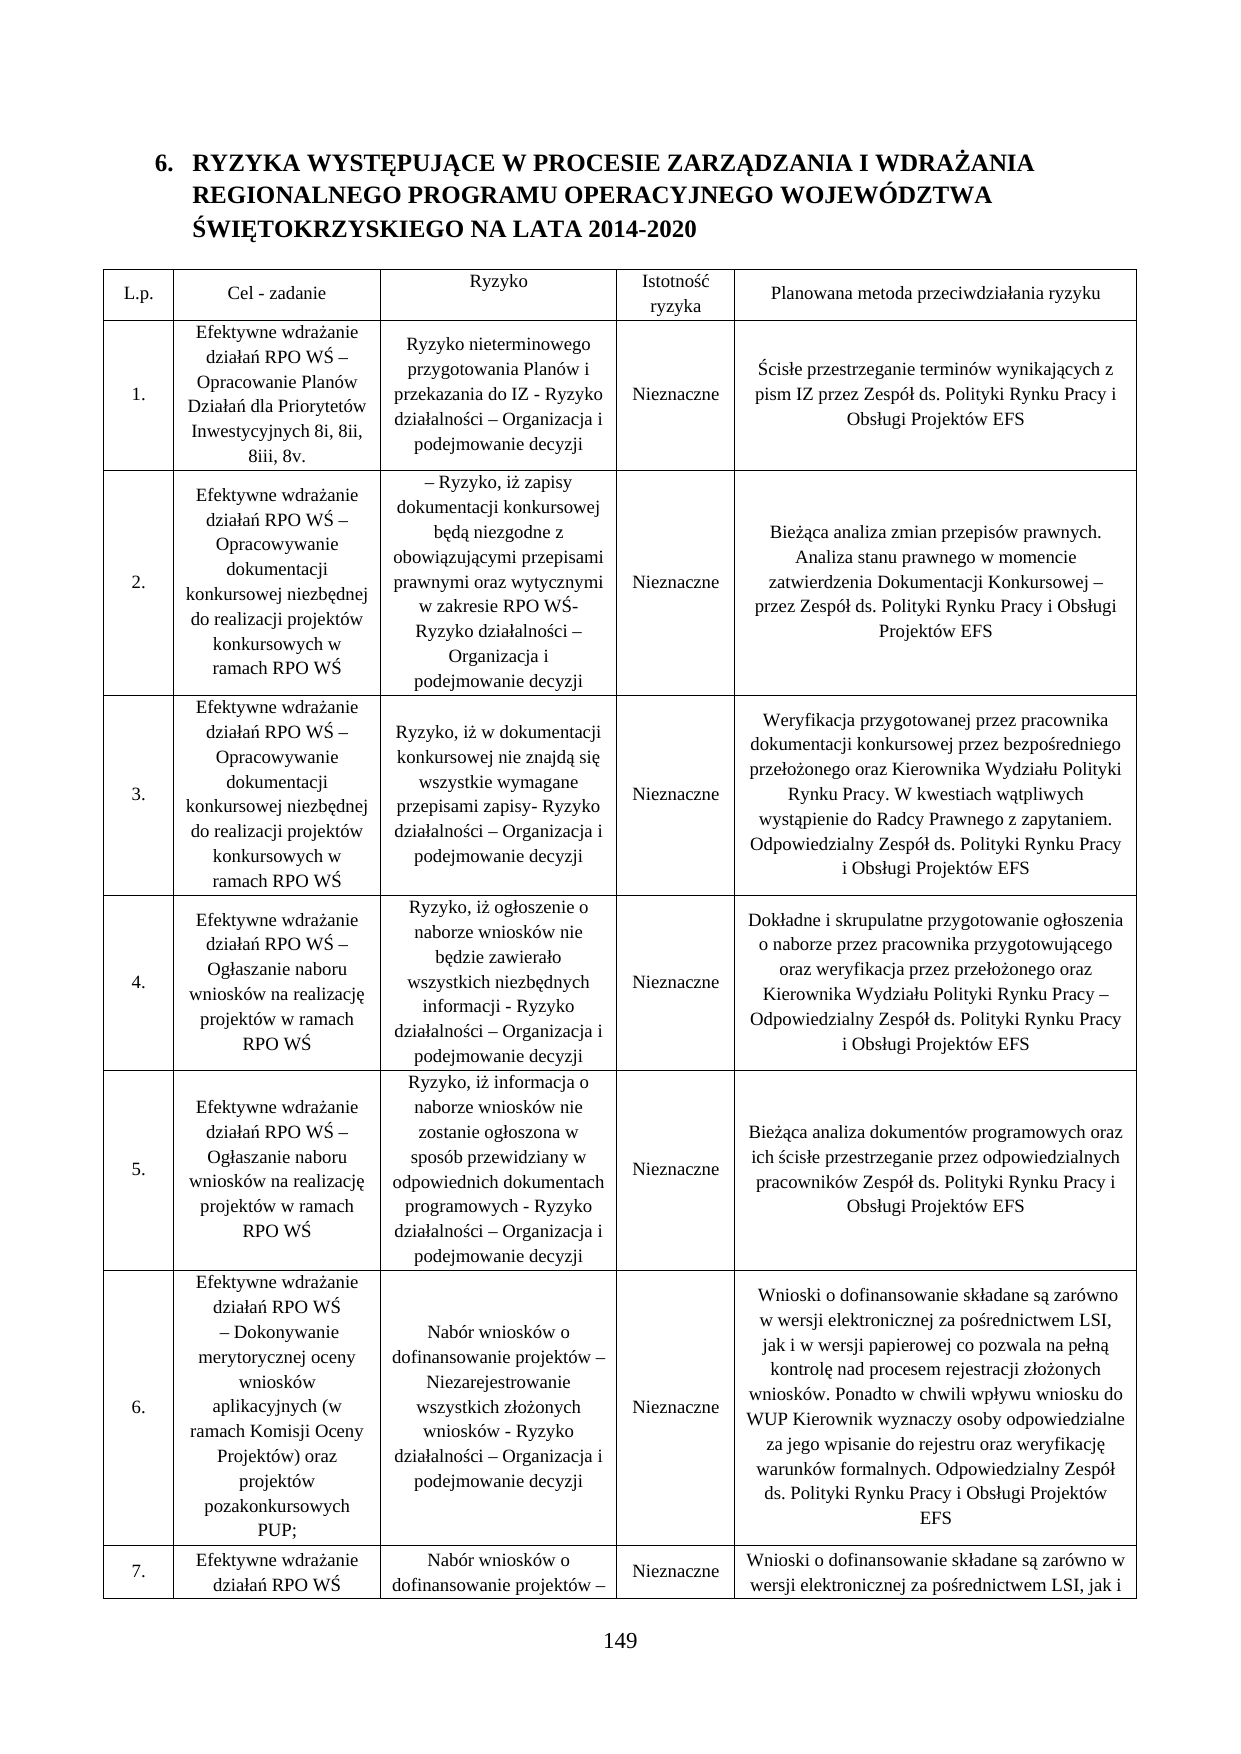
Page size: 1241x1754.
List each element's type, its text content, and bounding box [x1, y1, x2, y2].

table_header Cel - zadanie [174, 270, 380, 320]
table_cell 5. [104, 1071, 173, 1270]
table_cell Efektywne wdrażanie działań RPO WŚ – Opracowanie Planów Działań dla Priorytetów Inwestycyjnych 8i, 8ii, 8iii, 8v. [174, 321, 380, 470]
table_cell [381, 1546, 616, 1598]
table_cell Nabór wniosków o dofinansowanie projektów – Niezarejestrowanie wszystkich złożonych wniosków - Ryzyko działalności – Organizacja i podejmowanie decyzji [381, 1271, 616, 1545]
table_cell 3. [104, 696, 173, 895]
table_cell Nieznaczne [617, 321, 734, 470]
table_cell Nieznaczne [617, 1546, 734, 1598]
table_cell 1. [104, 321, 173, 470]
table_cell Nieznaczne [617, 696, 734, 895]
table_cell Ryzyko nieterminowego przygotowania Planów i przekazania do IZ - Ryzyko działalności – Organizacja i podejmowanie decyzji [381, 321, 616, 470]
table_cell Efektywne wdrażanie działań RPO WŚ – Opracowywanie dokumentacji konkursowej niezbędnej do realizacji projektów konkursowych w ramach RPO WŚ [174, 696, 380, 895]
table_cell 6. [104, 1271, 173, 1545]
table_cell Efektywne wdrażanie działań RPO WŚ – Ogłaszanie naboru wniosków na realizację projektów w ramach RPO WŚ [174, 896, 380, 1070]
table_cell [174, 1546, 380, 1598]
table_cell Ryzyko, iż informacja o naborze wniosków nie zostanie ogłoszona w sposób przewidziany w odpowiednich dokumentach programowych - Ryzyko działalności – Organizacja i podejmowanie decyzji [381, 1071, 616, 1270]
subtitle RYZYKA WYSTĘPUJĄCE W PROCESIE ZARZĄDZANIA I WDRAŻANIA REGIONALNEGO PROGRAMU OPERACYJNEGO WOJEWÓDZTWA ŚWIĘTOKRZYSKIEGO NA LATA 2014-2020 [154, 148, 1093, 242]
table_cell 2. [104, 471, 173, 695]
table_cell – Ryzyko, iż zapisy dokumentacji konkursowej będą niezgodne z obowiązującymi przepisami prawnymi oraz wytycznymi w zakresie RPO WŚ- Ryzyko działalności – Organizacja i podejmowanie decyzji [381, 471, 616, 695]
table_header Ryzyko [381, 270, 616, 320]
table_cell 4. [104, 896, 173, 1070]
table_cell 7. [104, 1546, 173, 1598]
table_cell Ścisłe przestrzeganie terminów wynikających z pism IZ przez Zespół ds. Polityki Rynku Pracy i Obsługi Projektów EFS [735, 321, 1136, 470]
table_header L.p. [104, 270, 173, 320]
table_cell Bieżąca analiza dokumentów programowych oraz ich ścisłe przestrzeganie przez odpowiedzialnych pracowników Zespół ds. Polityki Rynku Pracy i Obsługi Projektów EFS [735, 1071, 1136, 1270]
table_cell Nieznaczne [617, 1271, 734, 1545]
table_cell Ryzyko, iż ogłoszenie o naborze wniosków nie będzie zawierało wszystkich niezbędnych informacji - Ryzyko działalności – Organizacja i podejmowanie decyzji [381, 896, 616, 1070]
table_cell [735, 1546, 1136, 1598]
table_cell Bieżąca analiza zmian przepisów prawnych. Analiza stanu prawnego w momencie zatwierdzenia Dokumentacji Konkursowej – przez Zespół ds. Polityki Rynku Pracy i Obsługi Projektów EFS [735, 471, 1136, 695]
table_cell Efektywne wdrażanie działań RPO WŚ – Opracowywanie dokumentacji konkursowej niezbędnej do realizacji projektów konkursowych w ramach RPO WŚ [174, 471, 380, 695]
table_cell Weryfikacja przygotowanej przez pracownika dokumentacji konkursowej przez bezpośredniego przełożonego oraz Kierownika Wydziału Polityki Rynku Pracy. W kwestiach wątpliwych wystąpienie do Radcy Prawnego z zapytaniem. Odpowiedzialny Zespół ds. Polityki Rynku Pracy i Obsługi Projektów EFS [735, 696, 1136, 895]
table_cell Nieznaczne [617, 1071, 734, 1270]
table_cell Efektywne wdrażanie działań RPO WŚ – Ogłaszanie naboru wniosków na realizację projektów w ramach RPO WŚ [174, 1071, 380, 1270]
table_header Planowana metoda przeciwdziałania ryzyku [735, 270, 1136, 320]
table_cell Ryzyko, iż w dokumentacji konkursowej nie znajdą się wszystkie wymagane przepisami zapisy- Ryzyko działalności – Organizacja i podejmowanie decyzji [381, 696, 616, 895]
table_header Istotność ryzyka [617, 270, 734, 320]
table_cell Nieznaczne [617, 471, 734, 695]
table_cell Dokładne i skrupulatne przygotowanie ogłoszenia o naborze przez pracownika przygotowującego oraz weryfikacja przez przełożonego oraz Kierownika Wydziału Polityki Rynku Pracy – Odpowiedzialny Zespół ds. Polityki Rynku Pracy i Obsługi Projektów EFS [735, 896, 1136, 1070]
table_cell Nieznaczne [617, 896, 734, 1070]
